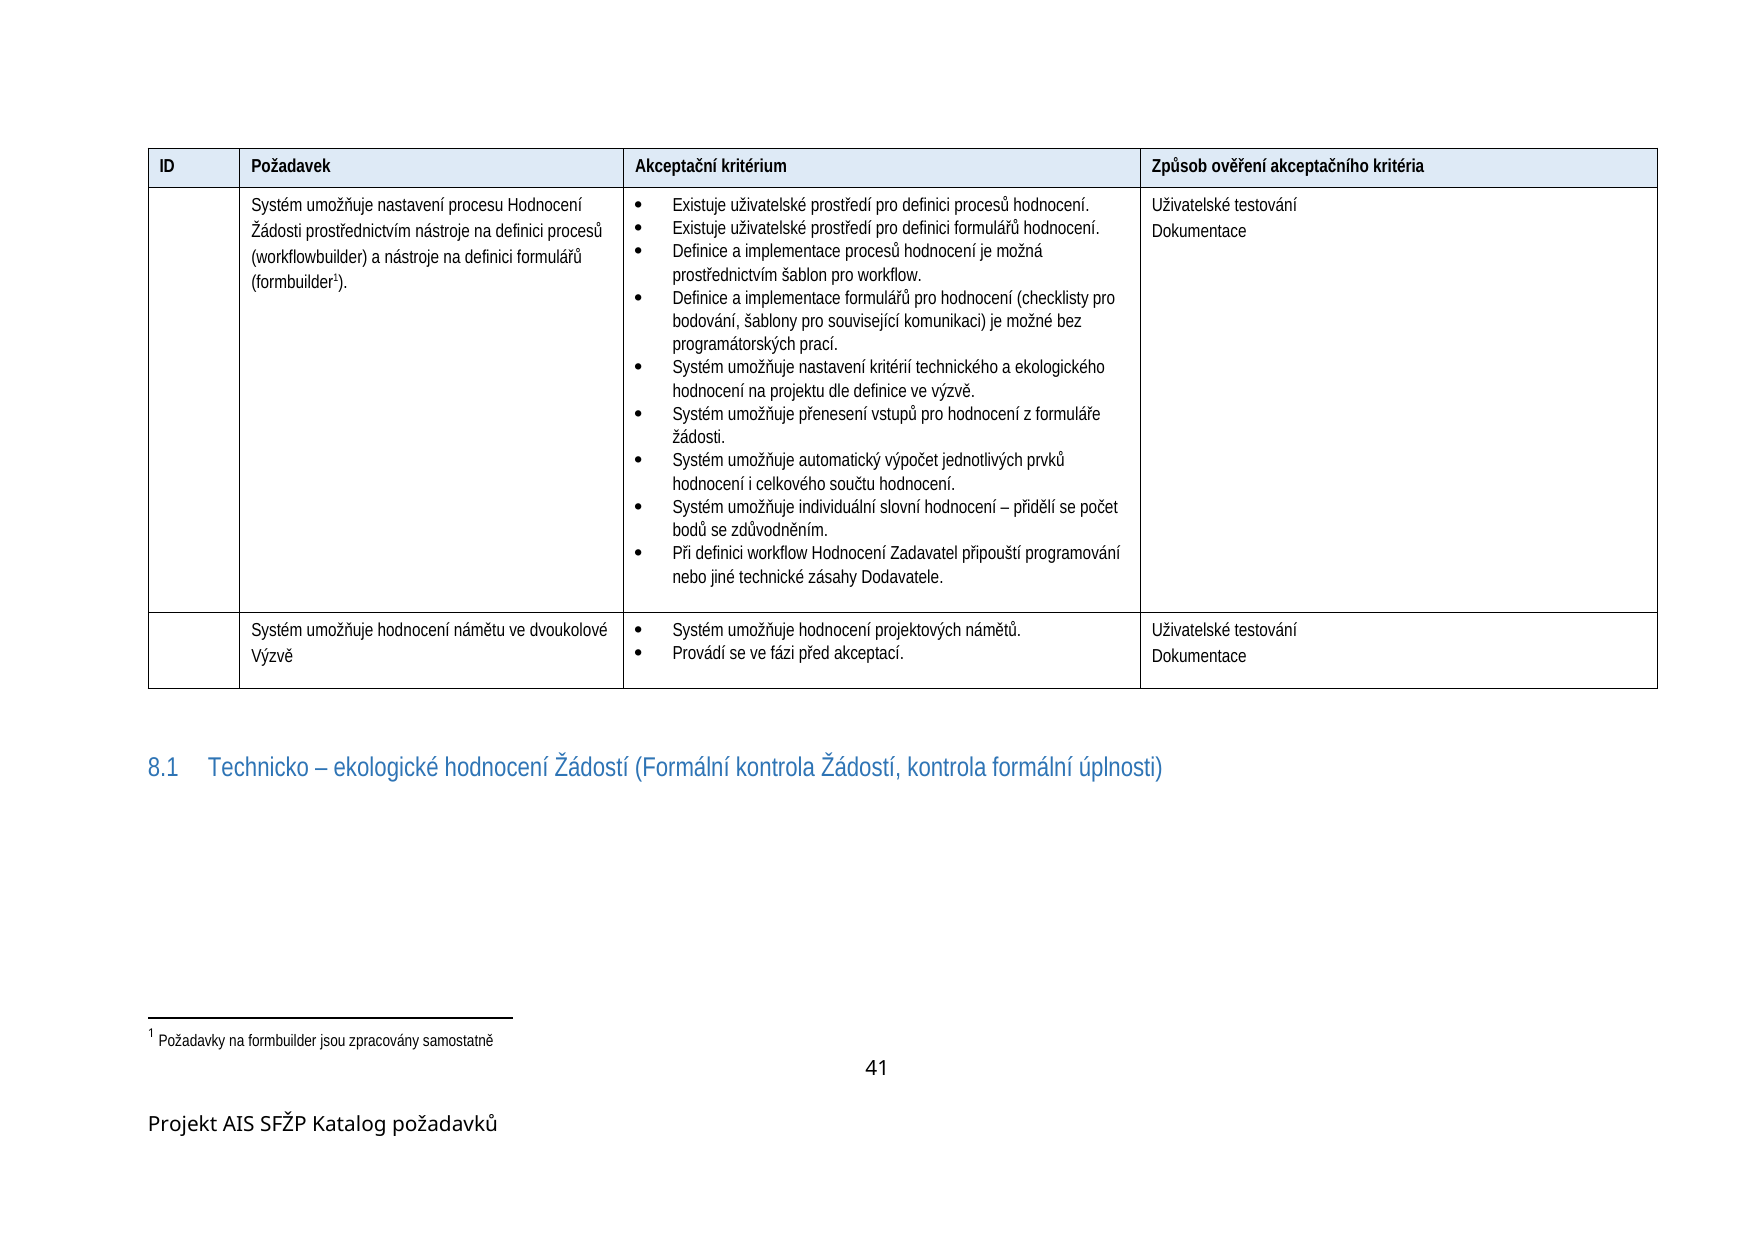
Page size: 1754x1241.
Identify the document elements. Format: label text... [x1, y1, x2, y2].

table_cell Systém umožňuje hodnocení projektových námětů. Provádí se ve fázi před akceptací. [624, 613, 1140, 688]
table_cell Uživatelské testování Dokumentace [1141, 188, 1657, 612]
table_header Akceptační kritérium [624, 149, 1140, 187]
table_cell Systém umožňuje nastavení procesu Hodnocení Žádosti prostřednictvím nástroje na definici procesů (workflowbuilder) a nástroje na definici formulářů (formbuilder). [240, 188, 623, 612]
table_cell [149, 188, 239, 612]
subtitle Technicko – ekologické hodnocení Žádostí (Formální kontrola Žádostí, kontrola formální úplnosti) [148, 751, 1606, 782]
table_cell Systém umožňuje hodnocení námětu ve dvoukolové Výzvě [240, 613, 623, 688]
table_cell Existuje uživatelské prostředí pro definici procesů hodnocení. Existuje uživatelské prostředí pro definici formulářů hodnocení. Definice a implementace procesů hodnocení je možná prostřednictvím šablon pro workflow. Definice a implementace formulářů pro hodnocení (checklisty pro bodování, šablony pro související komunikaci) je možné bez programátorských prací. Systém umožňuje nastavení kritérií technického a ekologického hodnocení na projektu dle definice ve výzvě. Systém umožňuje přenesení vstupů pro hodnocení z formuláře žádosti. Systém umožňuje automatický výpočet jednotlivých prvků hodnocení i celkového součtu hodnocení. Systém umožňuje individuální slovní hodnocení – přidělí se počet bodů se zdůvodněním. Při definici workflow Hodnocení Zadavatel připouští programování nebo jiné technické zásahy Dodavatele. [624, 188, 1140, 612]
table_cell [149, 613, 239, 688]
table_cell Uživatelské testování Dokumentace [1141, 613, 1657, 688]
table_header Způsob ověření akceptačního kritéria [1141, 149, 1657, 187]
table_header Požadavek [240, 149, 623, 187]
table_header ID [149, 149, 239, 187]
